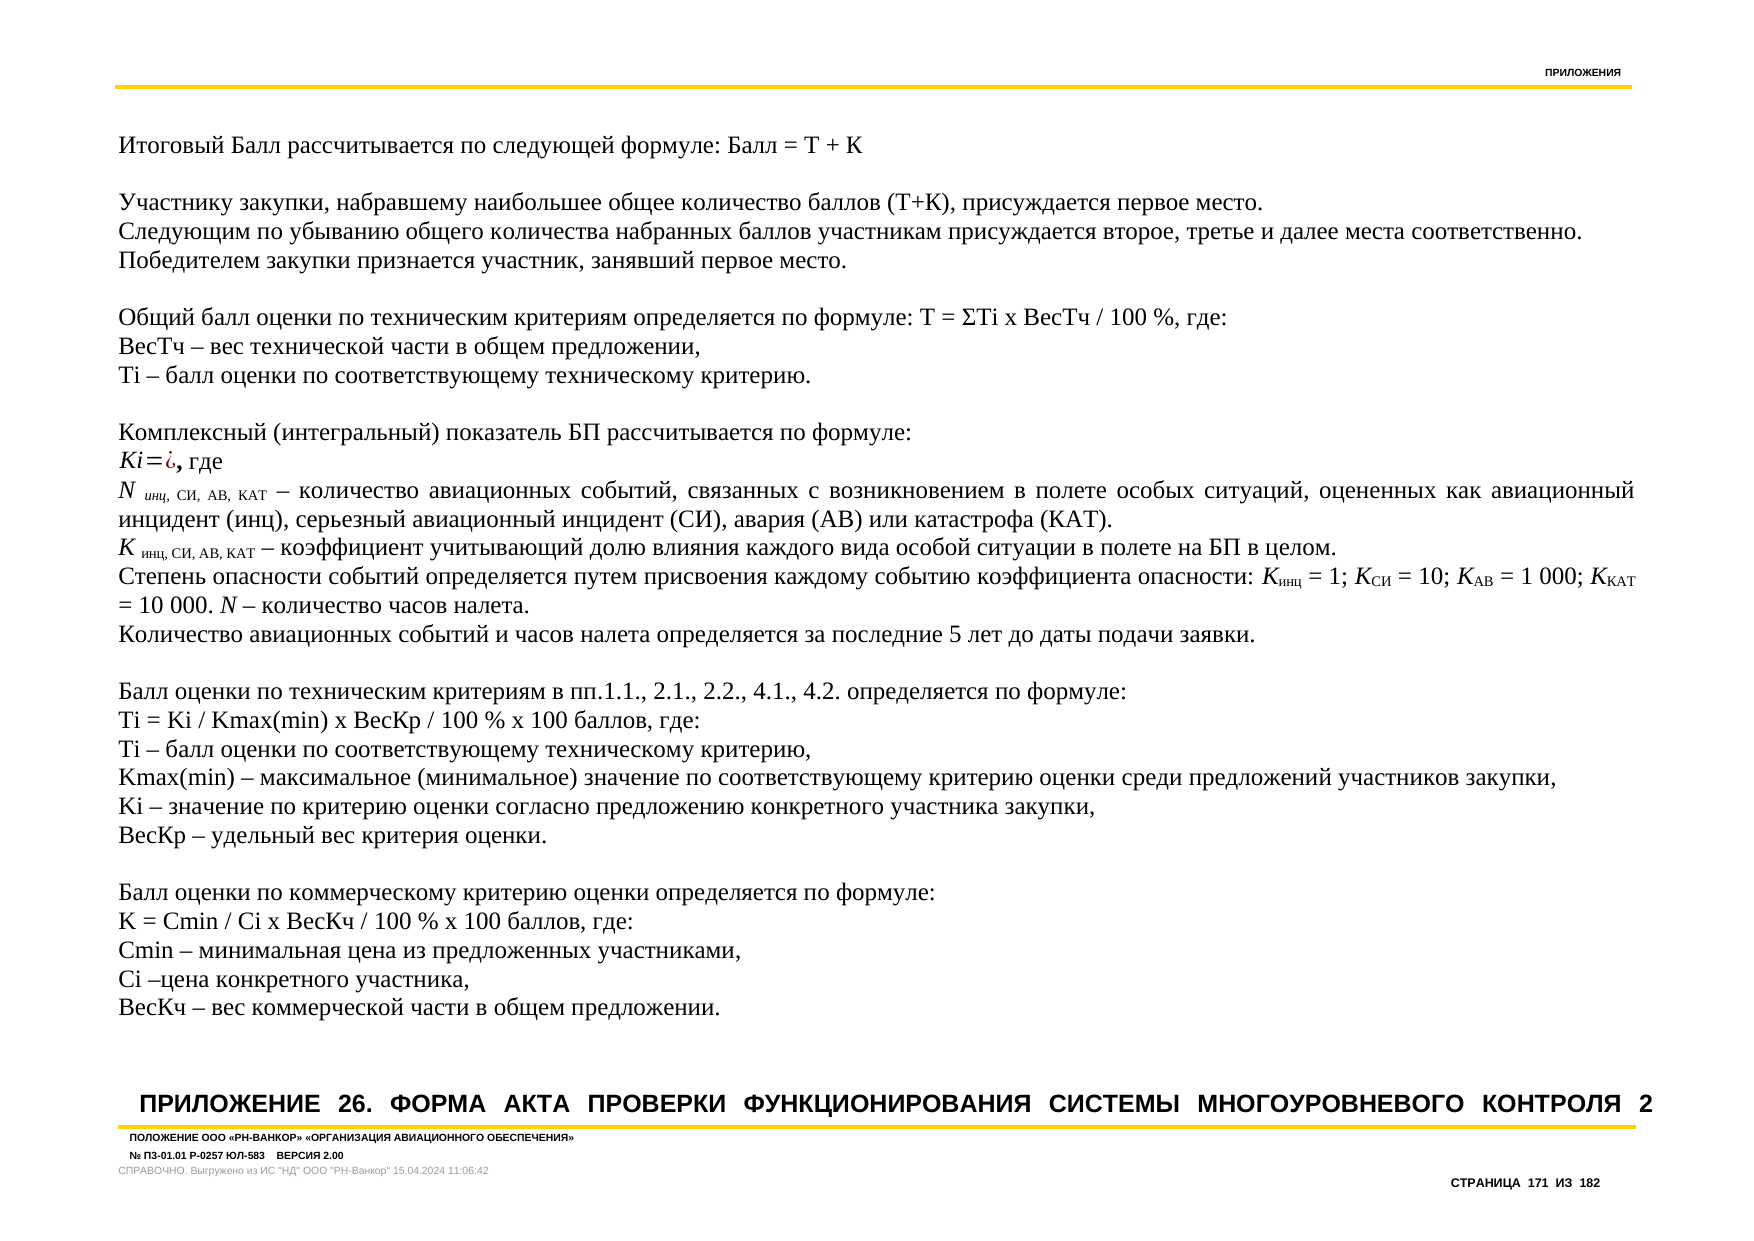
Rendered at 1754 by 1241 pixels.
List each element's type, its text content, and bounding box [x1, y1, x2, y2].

text Победителем закупки признается участник, занявший первое место. [118, 245, 1636, 274]
text Итоговый Балл рассчитывается по следующей формуле: Балл = Т + К [118, 130, 1636, 159]
text Участнику закупки, набравшему наибольшее общее количество баллов (Т+К), присуждается первое место. [118, 187, 1636, 216]
text Ti – балл оценки по соответствующему техническому критерию. [118, 360, 1636, 389]
text Комплексный (интегральный) показатель БП рассчитывается по формуле: [118, 417, 1636, 446]
text Балл оценки по коммерческому критерию оценки определяется по формуле: [118, 877, 1636, 906]
text K = Cmin / Ci х ВесКч / 100 % х 100 баллов, где: [118, 906, 1636, 935]
text ВесКч – вес коммерческой части в общем предложении. [118, 992, 1636, 1021]
text ВесТч – вес технической части в общем предложении, [118, 331, 1636, 360]
text Степень опасности событий определяется путем присвоения каждому событию коэффициента опасности: Кинц = 1; КСИ = 10; КАВ = 1 000; ККАТ = 10 000. N – количество часов налета. [118, 561, 1636, 619]
text Общий балл оценки по техническим критериям определяется по формуле: T = ΣТi х ВесТч / 100 %, где: [118, 302, 1636, 331]
text ВесКр – удельный вес критерия оценки. [118, 820, 1636, 849]
text Kmax(min) – максимальное (минимальное) значение по соответствующему критерию оценки среди предложений участников закупки, [118, 762, 1636, 791]
text Сmin – минимальная цена из предложенных участниками, [118, 935, 1636, 964]
text Количество авиационных событий и часов налета определяется за последние 5 лет до даты подачи заявки. [118, 619, 1636, 647]
text К инц, СИ, АВ, КАТ – коэффициент учитывающий долю влияния каждого вида особой ситуации в полете на БП в целом. [118, 532, 1636, 561]
text , где [118, 446, 1636, 475]
text Балл оценки по техническим критериям в пп.1.1., 2.1., 2.2., 4.1., 4.2. определяется по формуле: [118, 676, 1636, 705]
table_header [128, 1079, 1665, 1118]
text N инц, СИ, АВ, КАТ – количество авиационных событий, связанных с возникновением в полете особых ситуаций, оцененных как авиационный инцидент (инц), серьезный авиационный инцидент (СИ), авария (АВ) или катастрофа (КАТ). [118, 475, 1636, 532]
text Ki – значение по критерию оценки согласно предложению конкретного участника закупки, [118, 791, 1636, 820]
text Сi –цена конкретного участника, [118, 964, 1636, 992]
text Ti = Ki / Kmax(min) х ВесКр / 100 % х 100 баллов, где: [118, 705, 1636, 734]
text Следующим по убыванию общего количества набранных баллов участникам присуждается второе, третье и далее места соответственно. [118, 216, 1636, 245]
text Ti – балл оценки по соответствующему техническому критерию, [118, 734, 1636, 762]
